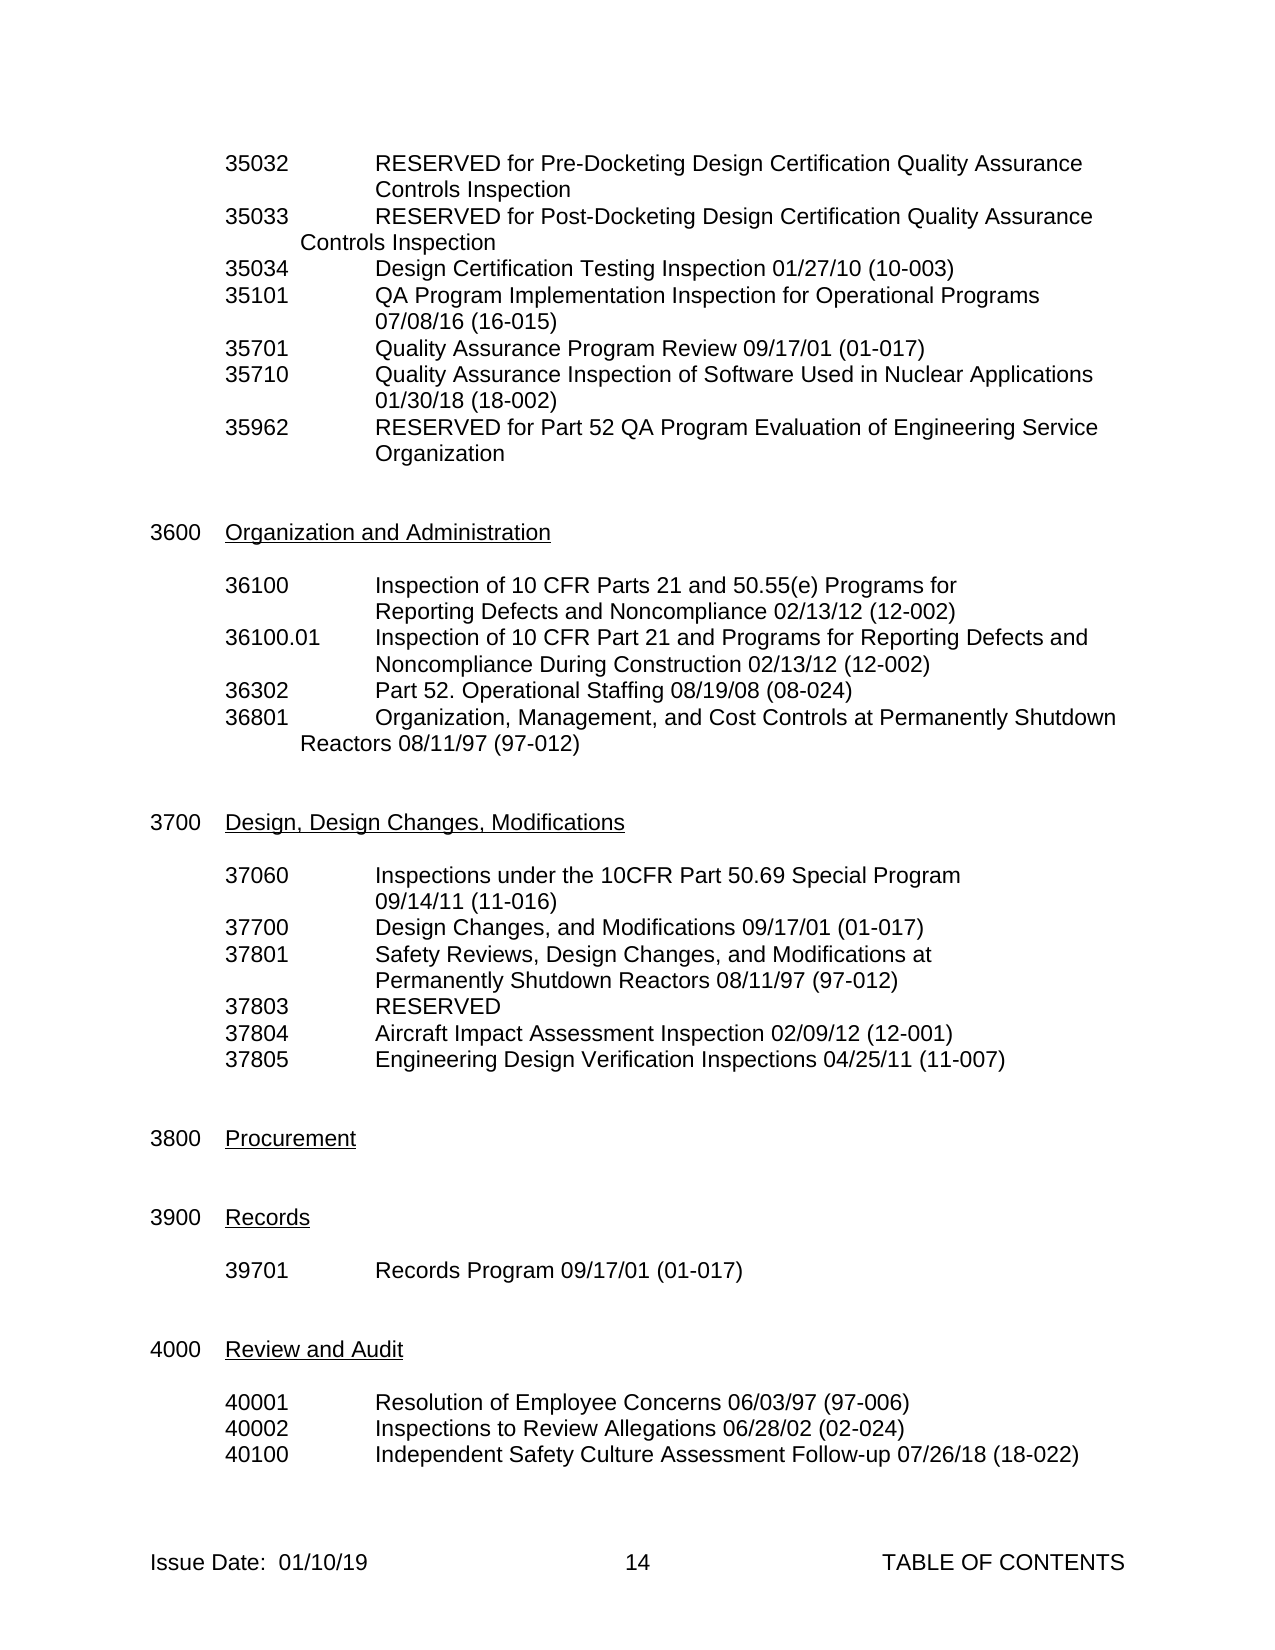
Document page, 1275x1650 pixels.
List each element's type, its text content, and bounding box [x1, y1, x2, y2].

text 37804 Aircraft Impact Assessment Inspection 02/09/12 (12-001) [150, 1020, 1125, 1046]
text 35701 Quality Assurance Program Review 09/17/01 (01-017) [150, 334, 1125, 361]
text 35032 RESERVED for Pre-Docketing Design Certification Quality Assurance Controls Inspection [150, 150, 1125, 203]
text 01/30/18 (18-002) [150, 387, 1125, 413]
text 36801 Organization, Management, and Cost Controls at Permanently Shutdown Reactors 08/11/97 (97-012) [150, 703, 1125, 756]
text 36100.01 Inspection of 10 CFR Part 21 and Programs for Reporting Defects and Noncompliance During Construction 02/13/12 (12-002) [150, 624, 1125, 677]
text 09/14/11 (11-016) [375, 888, 1125, 914]
text 35033 RESERVED for Post-Docketing Design Certification Quality Assurance Controls Inspection [150, 203, 1125, 255]
text 37803 RESERVED [150, 993, 1125, 1020]
text 40100 Independent Safety Culture Assessment Follow-up 07/26/18 (18-022) [150, 1441, 1125, 1468]
text 39701 Records Program 09/17/01 (01-017) [150, 1257, 1125, 1283]
text 35034 Design Certification Testing Inspection 01/27/10 (10-003) [150, 255, 1125, 282]
text 36302 Part 52. Operational Staffing 08/19/08 (08-024) [225, 677, 1125, 703]
text 3800 Procurement [150, 1125, 1125, 1151]
text 35101 QA Program Implementation Inspection for Operational Programs 07/08/16 (16-015) [225, 282, 1125, 334]
text 37060 Inspections under the 10CFR Part 50.69 Special Program [225, 862, 1125, 888]
text 3900 Records [150, 1204, 1125, 1231]
text 40001 Resolution of Employee Concerns 06/03/97 (97-006) [150, 1389, 1125, 1415]
text 3700 Design, Design Changes, Modifications [150, 809, 1125, 835]
text Permanently Shutdown Reactors 08/11/97 (97-012) [150, 967, 1125, 993]
text 37805 Engineering Design Verification Inspections 04/25/11 (11-007) [150, 1046, 1125, 1072]
text 4000 Review and Audit [150, 1336, 1125, 1362]
text 40002 Inspections to Review Allegations 06/28/02 (02-024) [150, 1415, 1125, 1441]
text 37700 Design Changes, and Modifications 09/17/01 (01-017) [150, 914, 1125, 941]
text 36100 Inspection of 10 CFR Parts 21 and 50.55(e) Programs for [150, 572, 1125, 598]
text 37801 Safety Reviews, Design Changes, and Modifications at [150, 941, 1125, 967]
text 35710 Quality Assurance Inspection of Software Used in Nuclear Applications [150, 361, 1125, 387]
text 3600 Organization and Administration [150, 519, 1125, 545]
text 35962 RESERVED for Part 52 QA Program Evaluation of Engineering Service Organization [150, 413, 1125, 466]
text Reporting Defects and Noncompliance 02/13/12 (12-002) [150, 598, 1125, 624]
